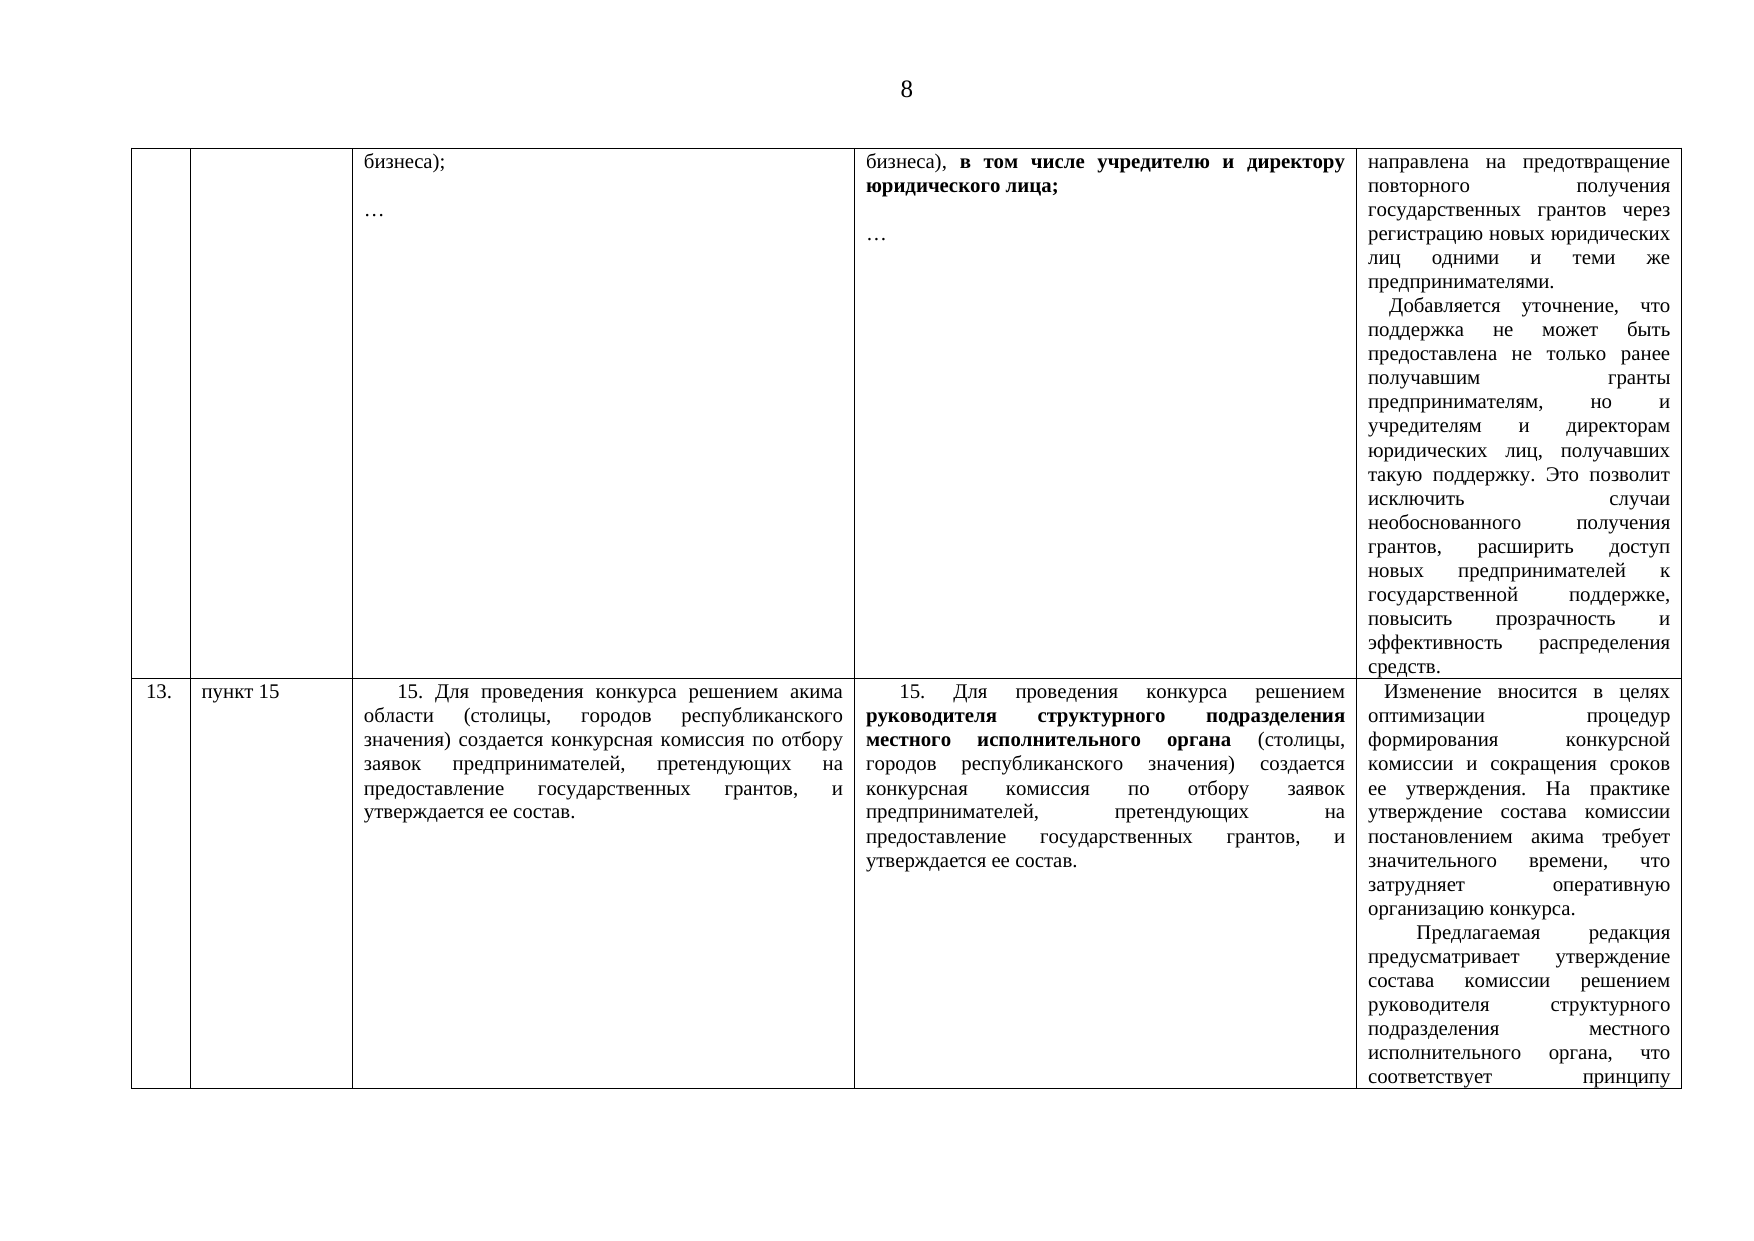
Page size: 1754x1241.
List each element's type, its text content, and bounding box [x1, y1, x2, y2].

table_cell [353, 679, 854, 1088]
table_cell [353, 149, 854, 678]
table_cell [855, 679, 1356, 1088]
table_cell пункт 15 [191, 679, 352, 1088]
table_cell [132, 149, 190, 678]
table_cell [855, 149, 1356, 678]
table_cell [132, 679, 190, 1088]
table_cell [1357, 679, 1681, 1088]
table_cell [1357, 149, 1681, 678]
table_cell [191, 149, 352, 678]
